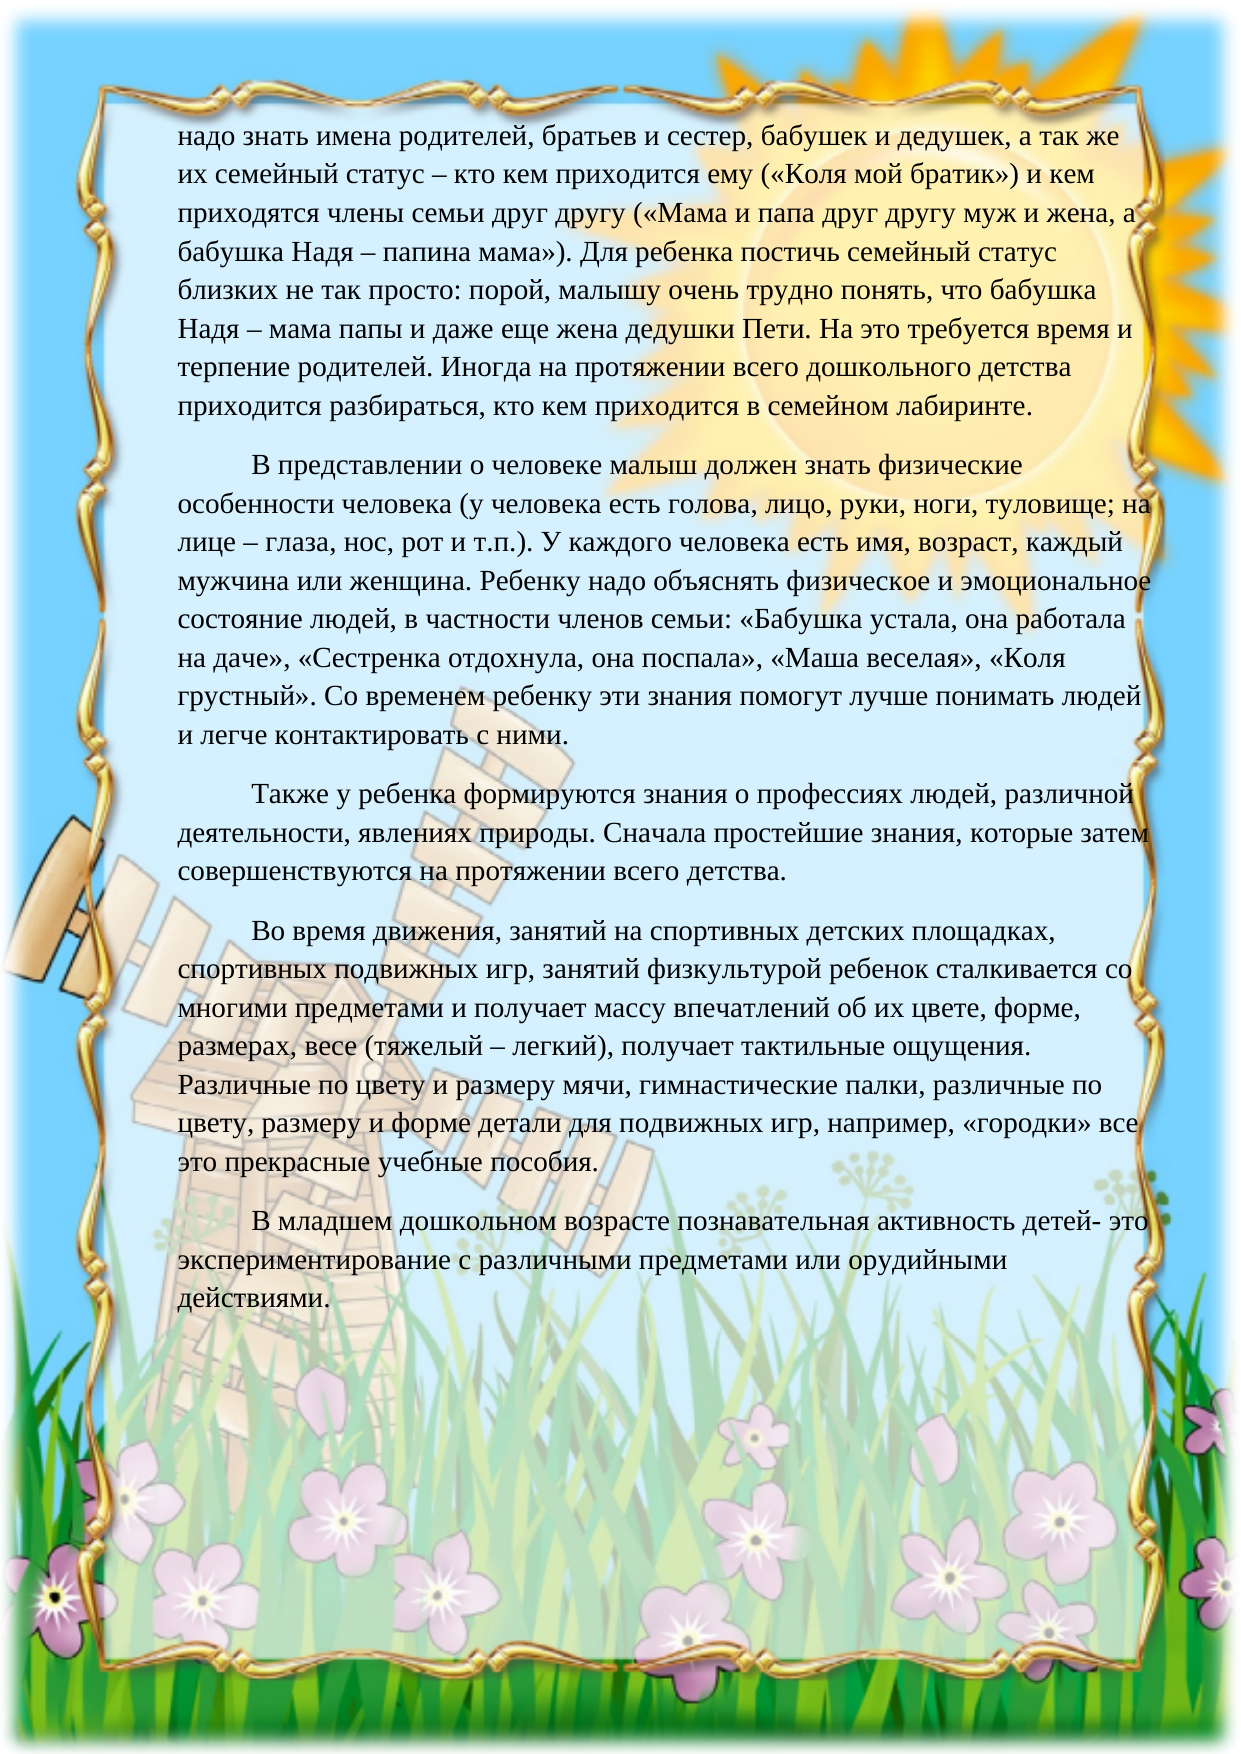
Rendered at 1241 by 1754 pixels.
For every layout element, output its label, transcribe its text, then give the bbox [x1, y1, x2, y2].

text В младшем дошкольном возрасте познавательная активность детей- это экспериментирование с различными предметами или орудийными действиями. [177, 1203, 1152, 1314]
picture [27, 31, 1212, 1730]
text Также у ребенка формируются знания о профессиях людей, различной деятельности, явлениях природы. Сначала простейшие знания, которые затем совершенствуются на протяжении всего детства. [177, 776, 1152, 887]
text В представлении о человеке малыш должен знать физические особенности человека (у человека есть голова, лицо, руки, ноги, туловище; на лице – глаза, нос, рот и т.п.). У каждого человека есть имя, возраст, каждый мужчина или женщина. Ребенку надо объяснять физическое и эмоциональное состояние людей, в частности членов семьи: «Бабушка устала, она работала на даче», «Сестренка отдохнула, она поспала», «Маша веселая», «Коля грустный». Со временем ребенку эти знания помогут лучше понимать людей и легче контактировать с ними. [177, 447, 1152, 751]
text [177, 118, 1152, 421]
text Во время движения, занятий на спортивных детских площадках, спортивных подвижных игр, занятий физкультурой ребенок сталкивается со многими предметами и получает массу впечатлений об их цвете, форме, размерах, весе (тяжелый – легкий), получает тактильные ощущения. Различные по цвету и размеру мячи, гимнастические палки, различные по цвету, размеру и форме детали для подвижных игр, например, «городки» все это прекрасные учебные пособия. [177, 913, 1152, 1178]
